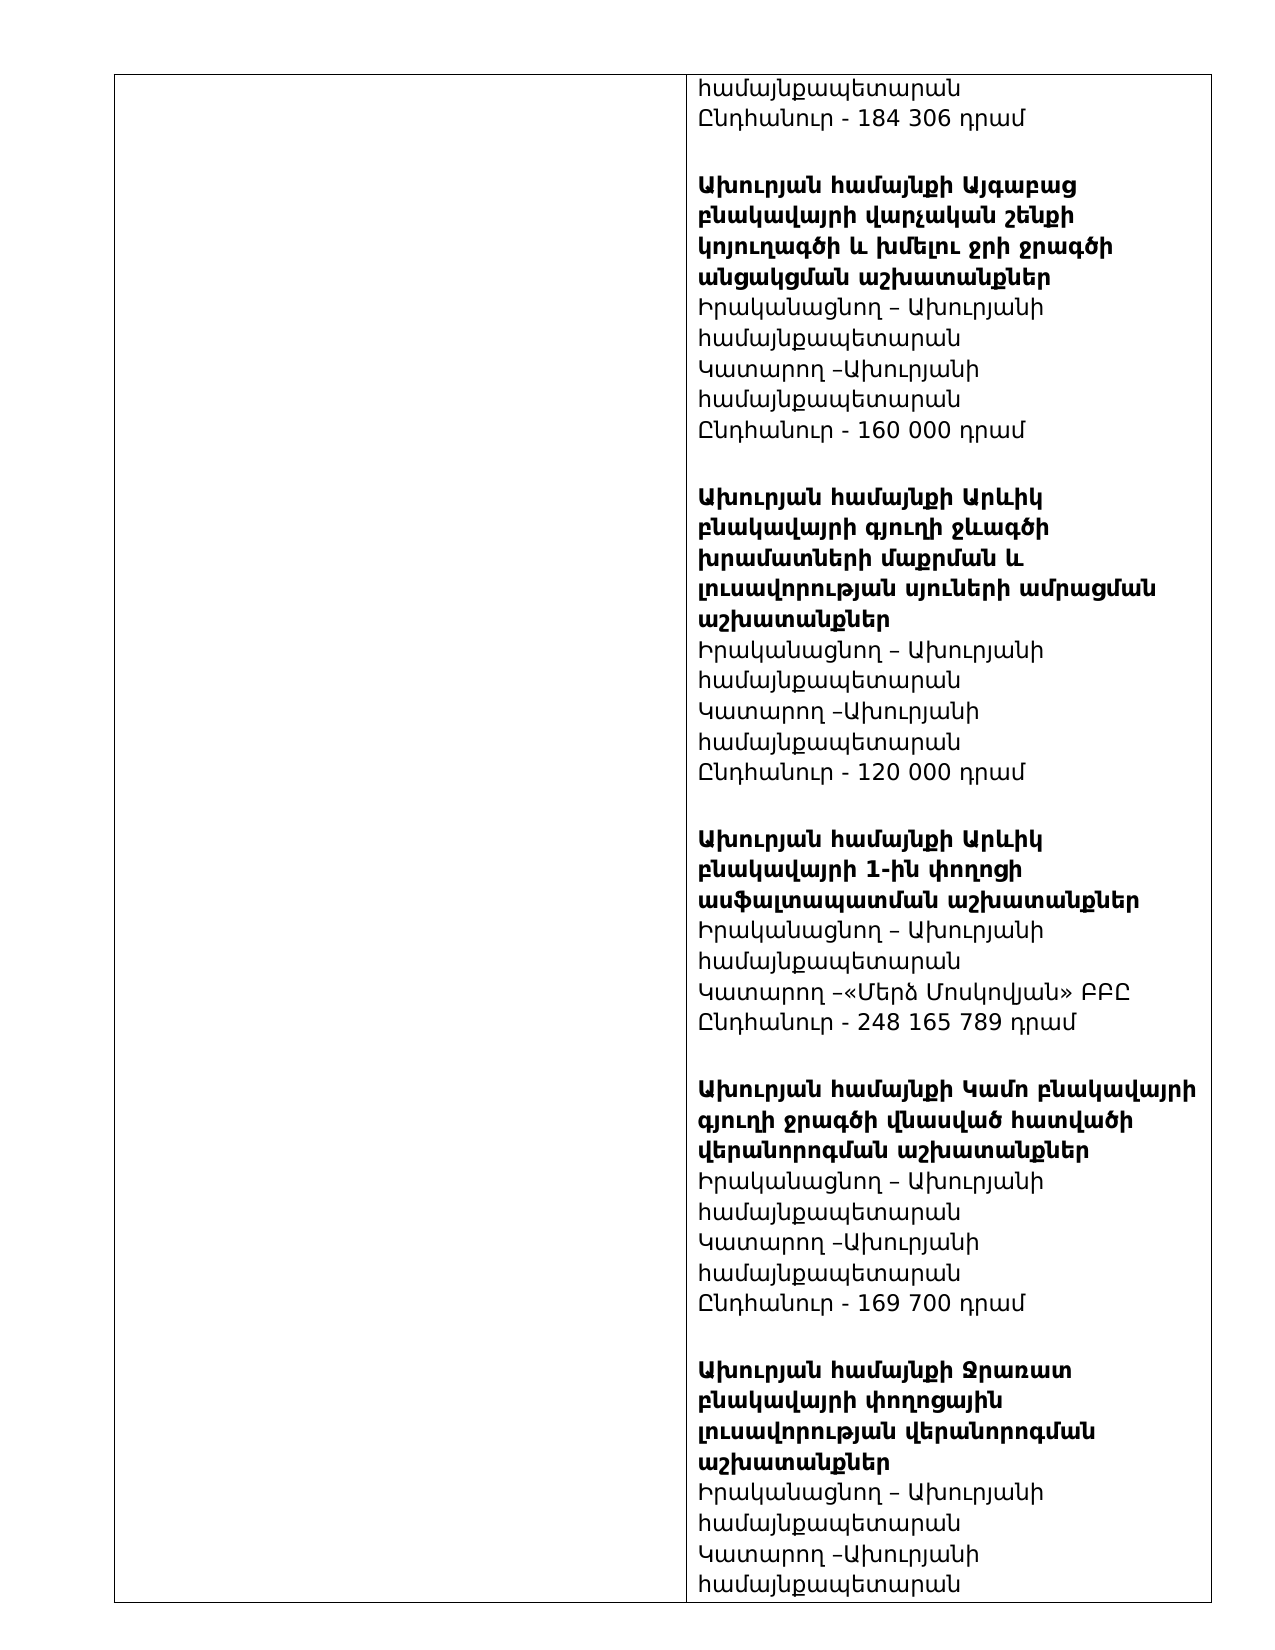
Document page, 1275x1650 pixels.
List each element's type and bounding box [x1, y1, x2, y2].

table_cell [115, 75, 686, 1602]
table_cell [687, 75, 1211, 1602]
